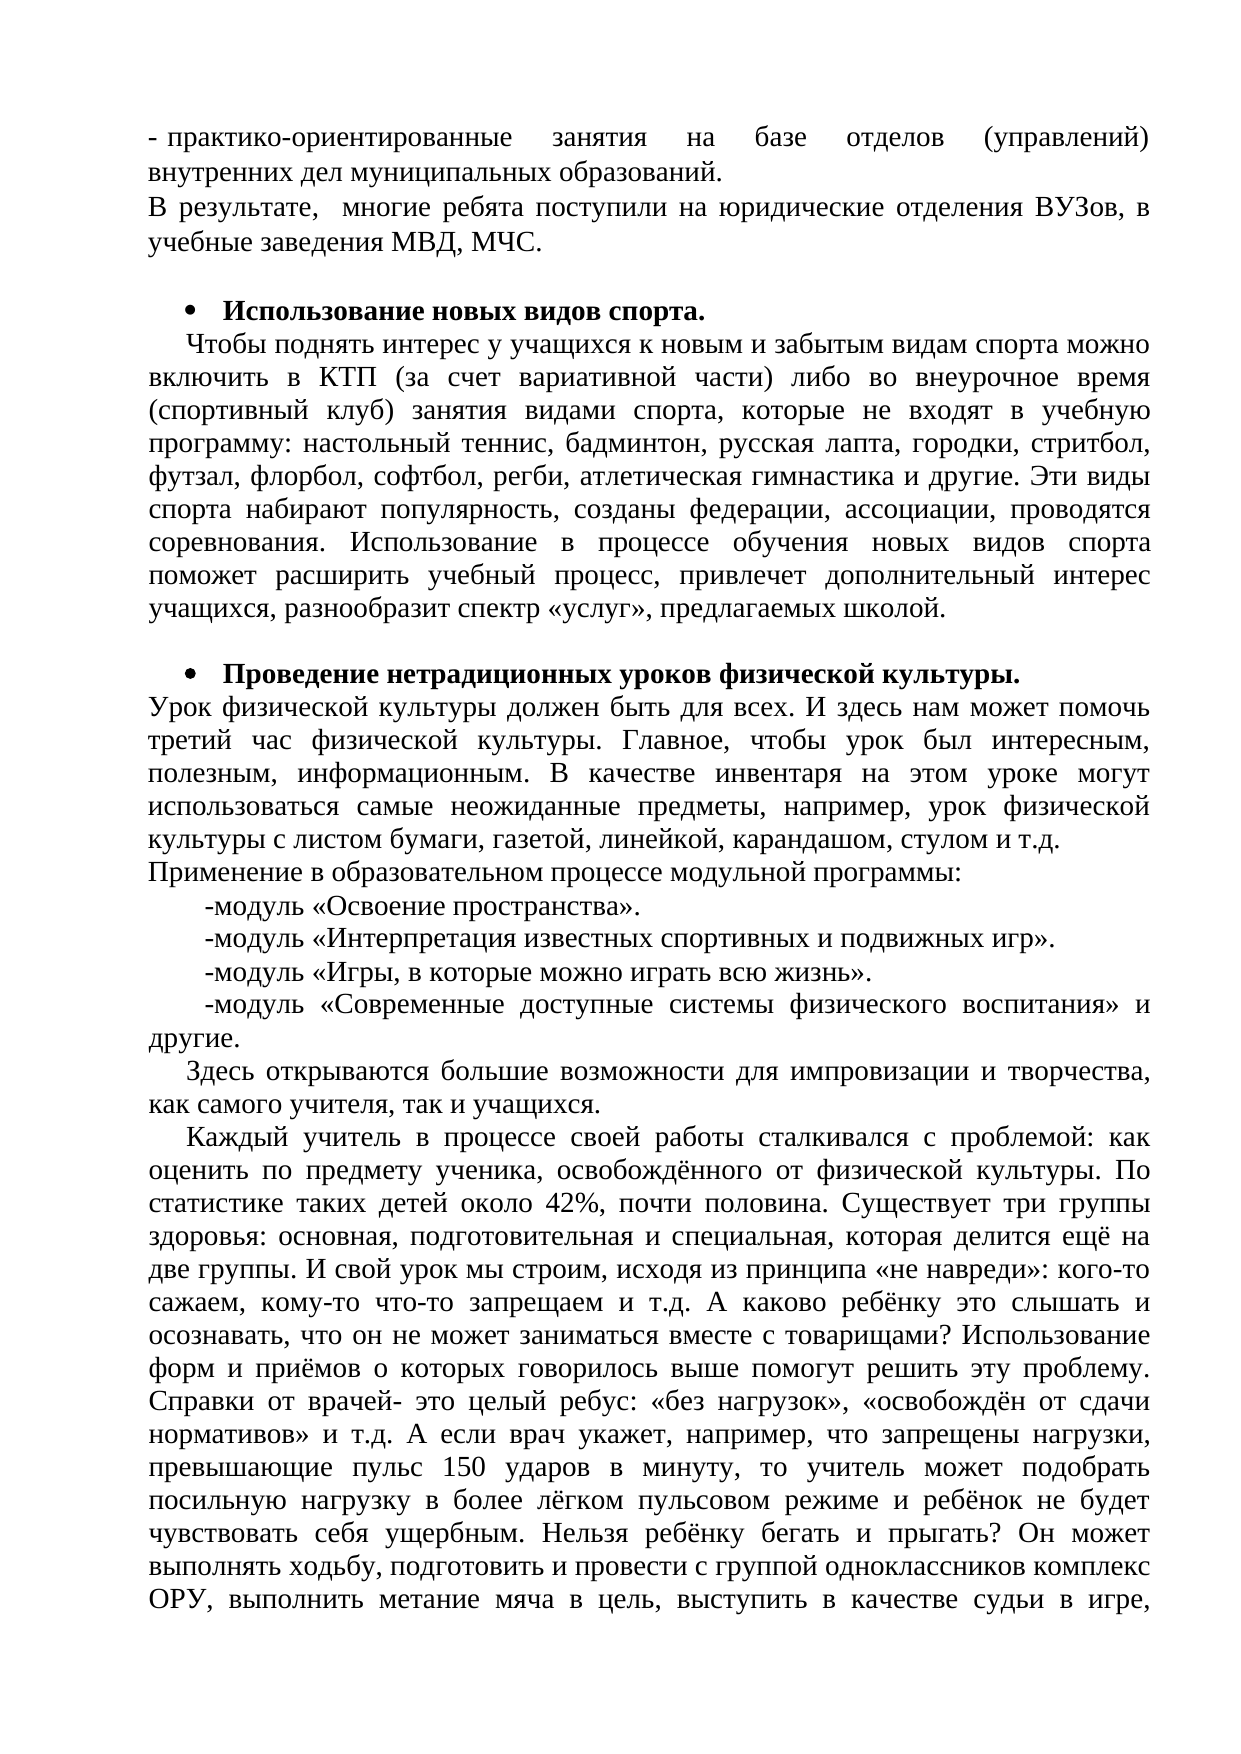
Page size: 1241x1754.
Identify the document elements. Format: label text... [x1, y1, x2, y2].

text В результате, многие ребята поступили на юридические отделения ВУЗов, в учебные заведения МВД, МЧС. [148, 189, 1152, 259]
text -модуль «Игры, в которые можно играть всю жизнь». [149, 954, 1151, 988]
text -модуль «Современные доступные системы физического воспитания» и другие. [149, 988, 1151, 1054]
text Урок физической культуры должен быть для всех. И здесь нам может помочь третий час физической культуры. Главное, чтобы урок был интересным, полезным, информационным. В качестве инвентаря на этом уроке могут использоваться самые неожиданные предметы, например, урок физической культуры с листом бумаги, газетой, линейкой, карандашом, стулом и т.д. [148, 690, 1151, 856]
list Проведение нетрадиционных уроков физической культуры. [185, 657, 1151, 690]
text Применение в образовательном процессе модульной программы: [148, 856, 1151, 888]
text Здесь открываются большие возможности для импровизации и творчества, как самого учителя, так и учащихся. [148, 1054, 1152, 1120]
list Использование новых видов спорта. [185, 294, 1152, 327]
text - практико-ориентированные занятия на базе отделов (управлений) внутренних дел муниципальных образований. [148, 118, 1152, 188]
text -модуль «Освоение пространства». [149, 888, 1151, 922]
text -модуль «Интерпретация известных спортивных и подвижных игр». [149, 922, 1151, 954]
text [148, 1120, 1152, 1615]
text Чтобы поднять интерес у учащихся к новым и забытым видам спорта можно включить в КТП (за счет вариативной части) либо во внеурочное время (спортивный клуб) занятия видами спорта, которые не входят в учебную программу: настольный теннис, бадминтон, русская лапта, городки, стритбол, футзал, флорбол, софтбол, регби, атлетическая гимнастика и другие. Эти виды спорта набирают популярность, созданы федерации, ассоциации, проводятся соревнования. Использование в процессе обучения новых видов спорта поможет расширить учебный процесс, привлечет дополнительный интерес учащихся, разнообразит спектр «услуг», предлагаемых школой. [148, 327, 1152, 624]
